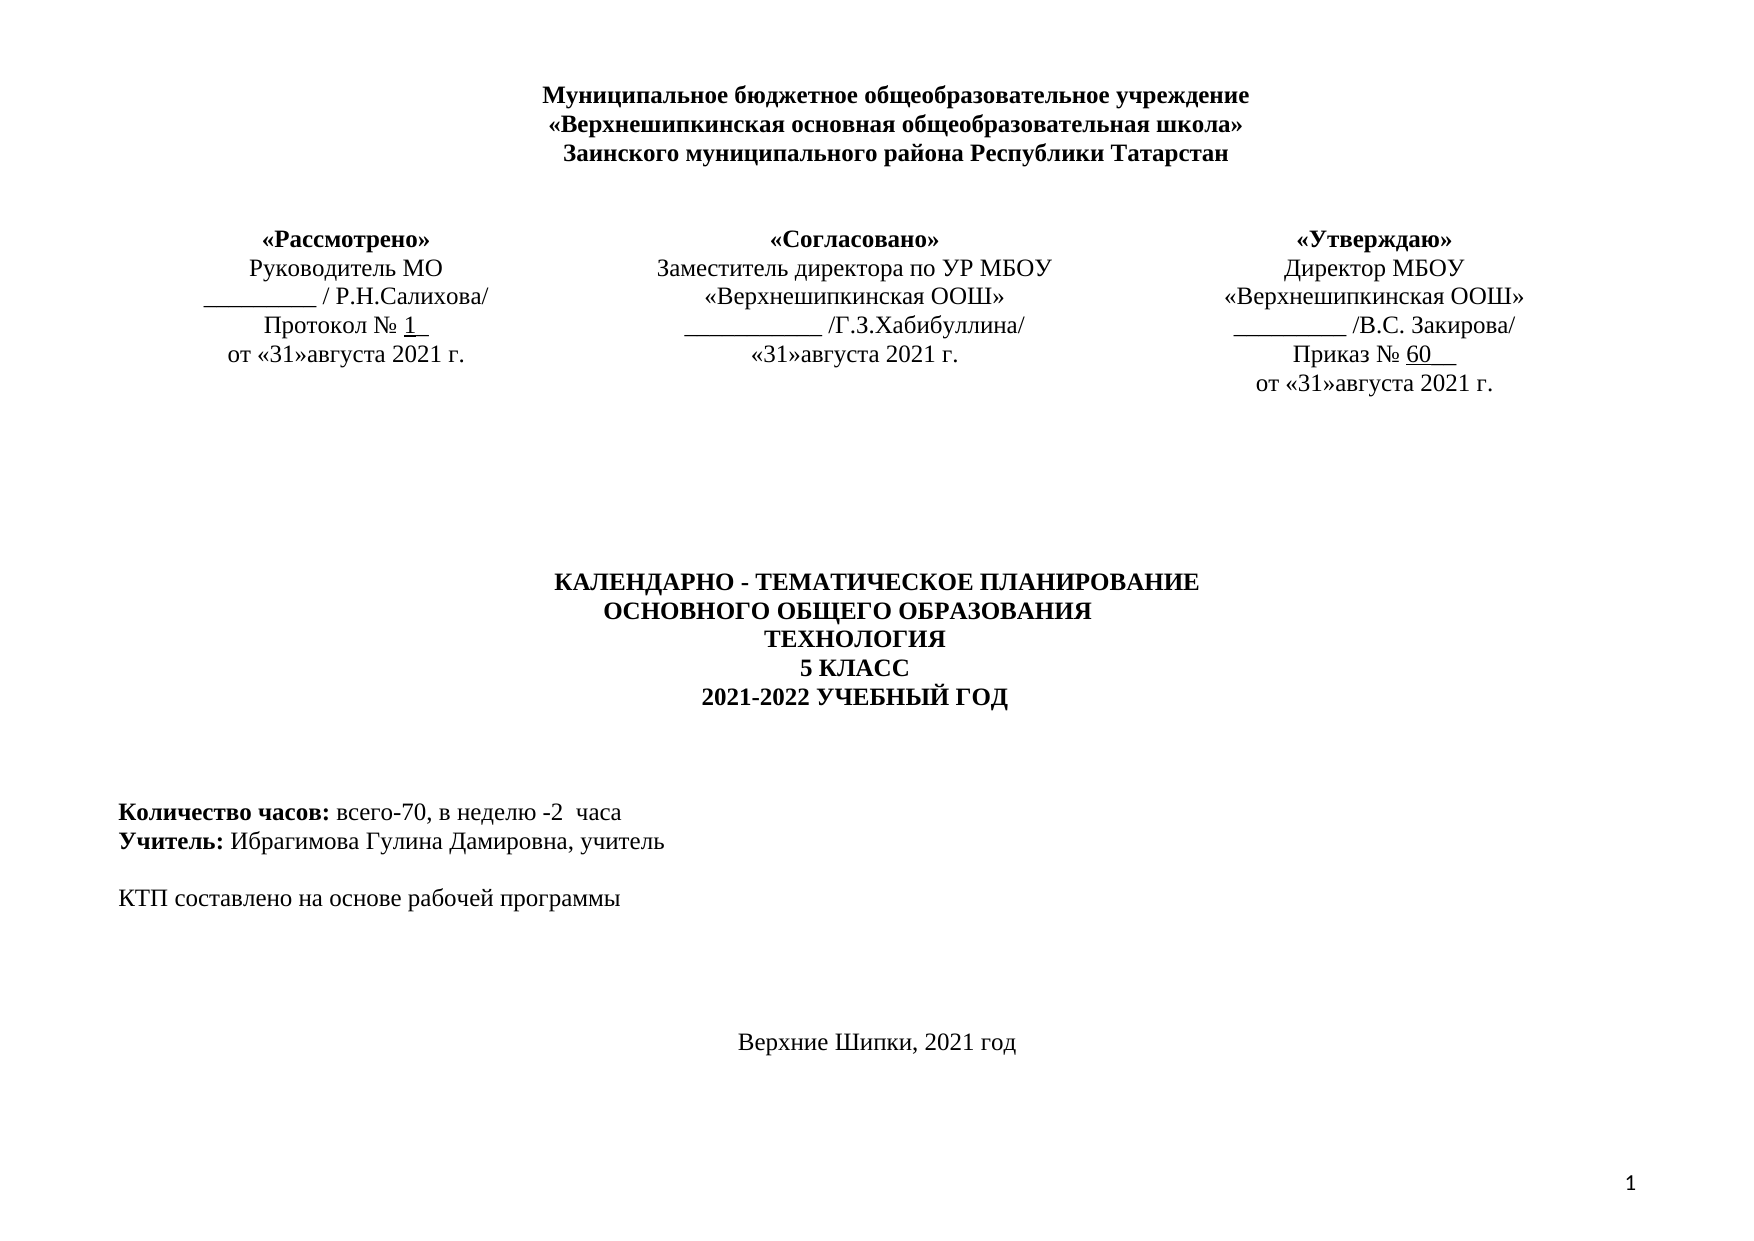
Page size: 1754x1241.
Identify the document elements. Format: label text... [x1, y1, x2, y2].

text ОСНОВНОГО ОБЩЕГО ОБРАЗОВАНИЯ [118, 596, 1577, 624]
table_header «Согласовано» Заместитель директора по УР МБОУ «Верхнешипкинская ООШ» ___________ /Г.З.Хабибуллина/ «31»августа 2021 г. [585, 224, 1124, 509]
table_header «Утверждаю» Директор МБОУ «Верхнешипкинская ООШ» _________ /В.С. Закирова/ Приказ № 60__ от «31»августа 2021 г. [1124, 224, 1624, 509]
text Количество часов: всего-70, в неделю -2 часа [118, 797, 1636, 826]
text 5 КЛАСС [133, 653, 1577, 682]
text Учитель: Ибрагимова Гулина Дамировна, учитель [118, 826, 1636, 854]
text КТП составлено на основе рабочей программы [118, 883, 1636, 912]
text КАЛЕНДАРНО - ТЕМАТИЧЕСКОЕ ПЛАНИРОВАНИЕ [118, 567, 1636, 596]
text ТЕХНОЛОГИЯ [133, 624, 1577, 653]
table_header «Рассмотрено» Руководитель МО _________ / Р.Н.Салихова/ Протокол № 1_ от «31»августа 2021 г. [107, 224, 585, 509]
text Заинского муниципального района Республики Татарстан [156, 138, 1636, 166]
text «Верхнешипкинская основная общеобразовательная школа» [156, 109, 1636, 138]
text Муниципальное бюджетное общеобразовательное учреждение [156, 80, 1636, 109]
text 2021-2022 УЧЕБНЫЙ ГОД [133, 682, 1577, 711]
text Верхние Шипки, 2021 год [118, 1027, 1636, 1056]
